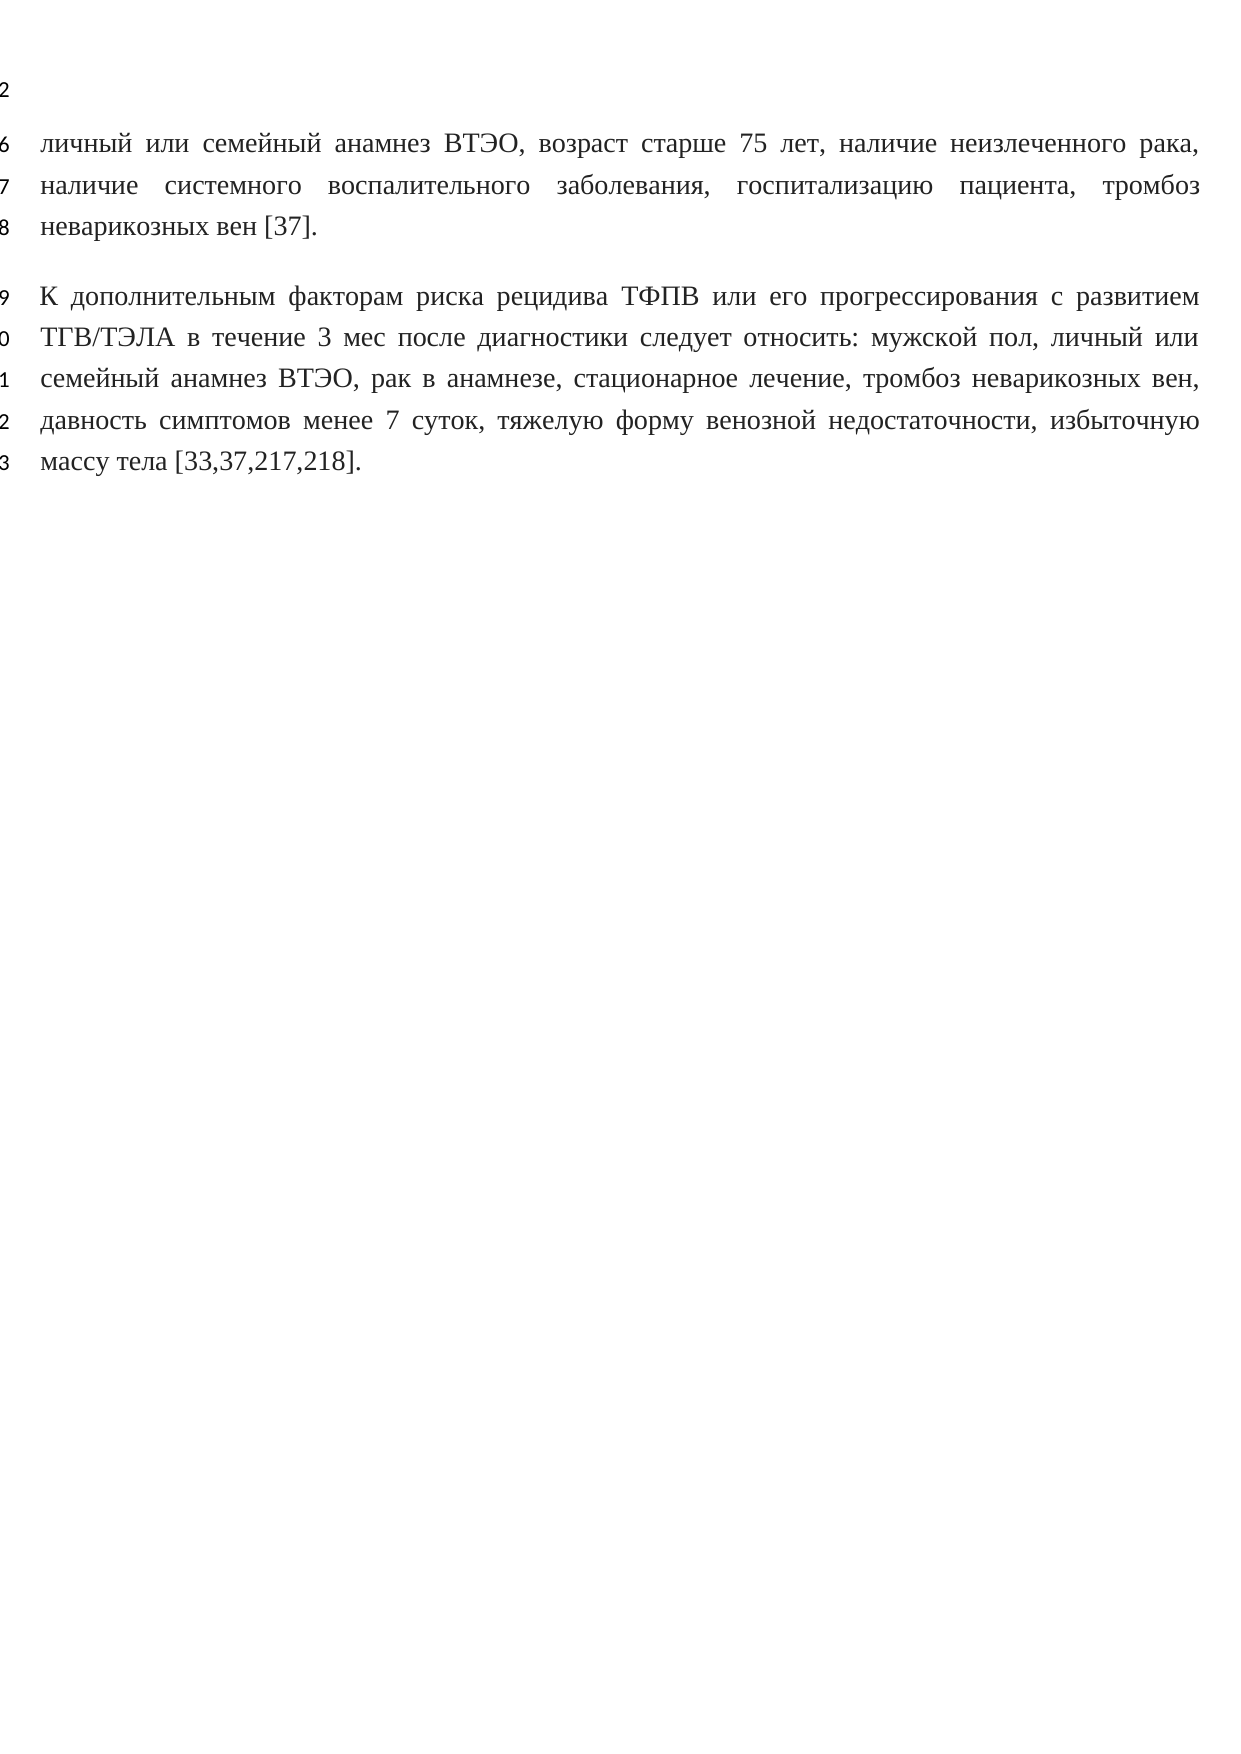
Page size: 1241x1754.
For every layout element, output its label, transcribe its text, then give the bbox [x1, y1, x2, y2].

text К дополнительным факторам риска рецидива ТФПВ или его прогрессирования с развитием ТГВ/ТЭЛА в течение 3 мес после диагностики следует относить: мужской пол, личный или семейный анамнез ВТЭО, рак в анамнезе, стационарное лечение, тромбоз неварикозных вен, давность симптомов менее 7 суток, тяжелую форму венозной недостаточности, избыточную массу тела [33,37,217,218]. [39, 278, 1201, 477]
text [39, 127, 1201, 242]
